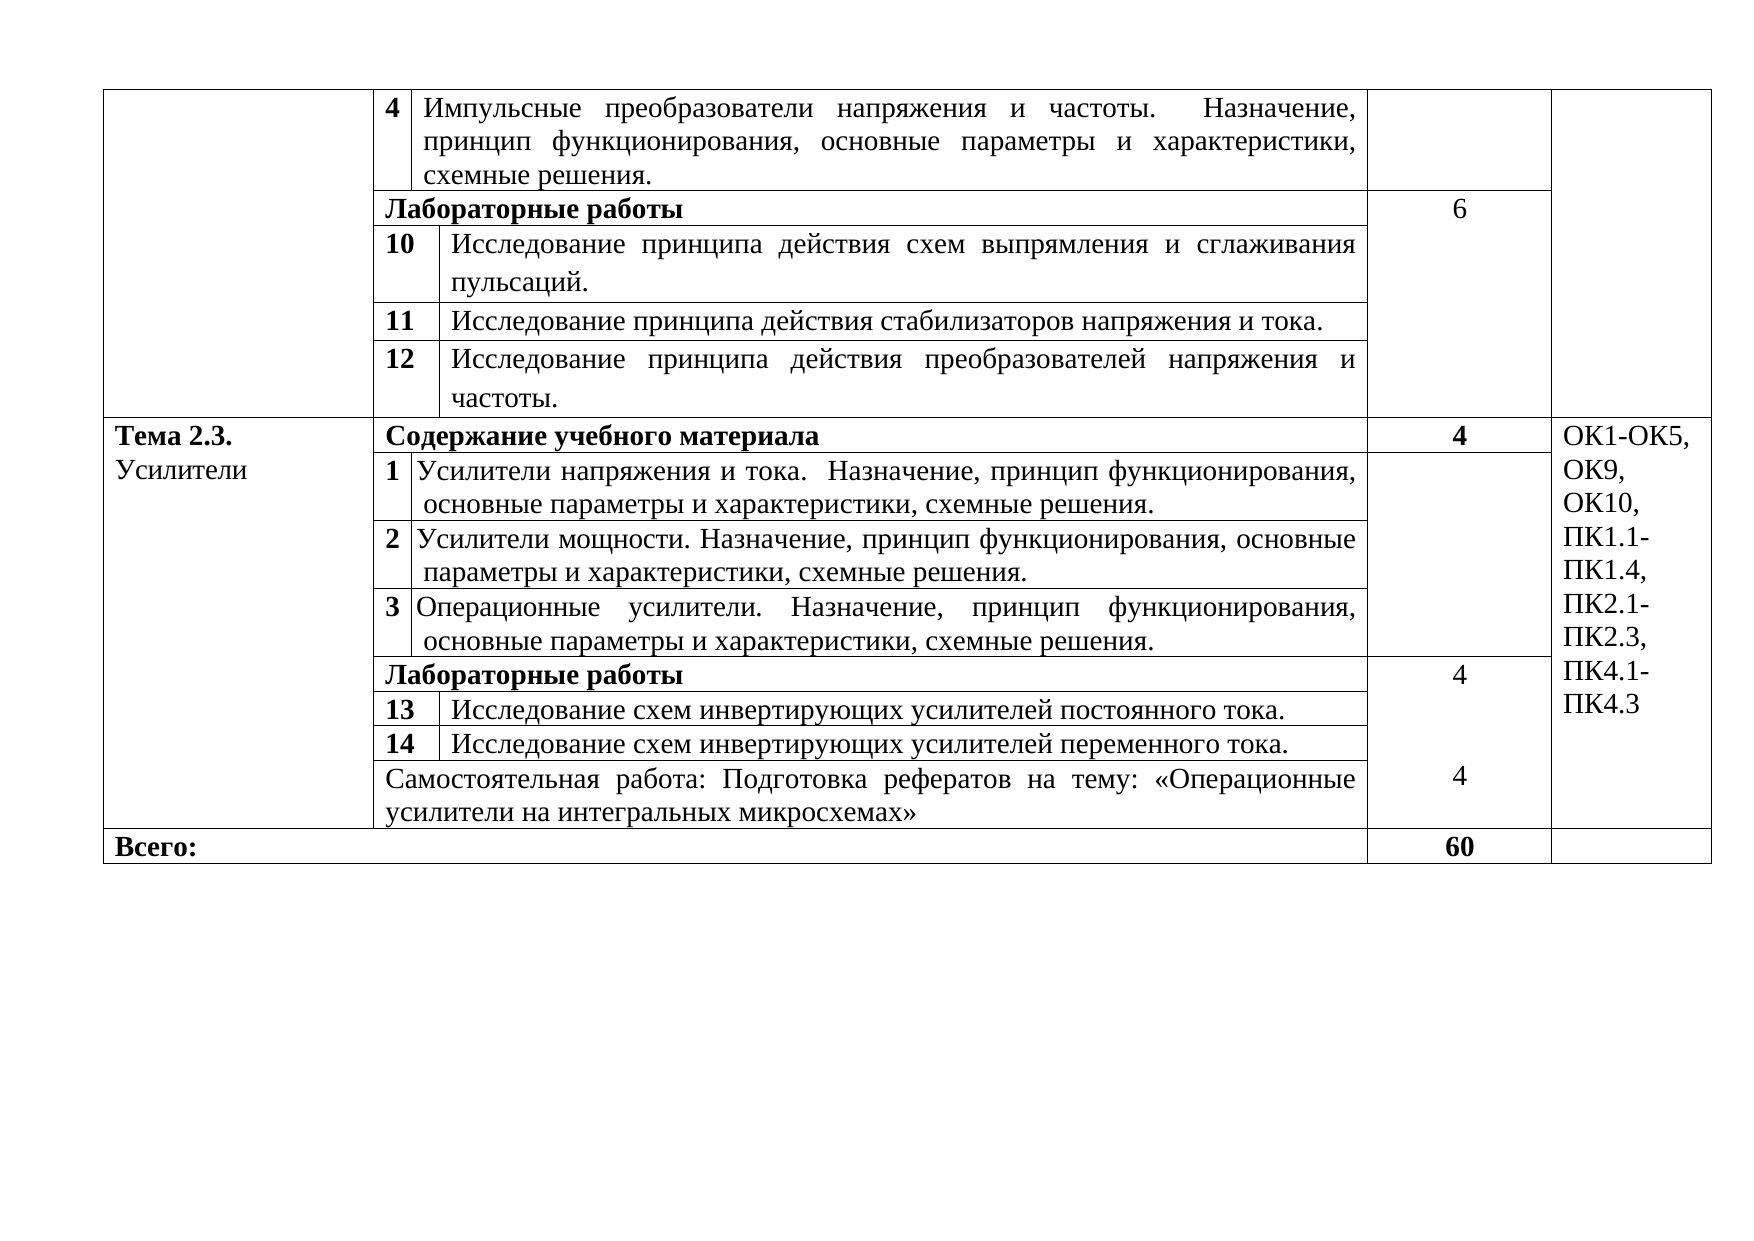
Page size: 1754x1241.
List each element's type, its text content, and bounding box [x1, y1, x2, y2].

table_cell 10 [374, 226, 439, 302]
table_cell 4 4 [1368, 657, 1551, 828]
table_cell Импульсные преобразователи напряжения и частоты. Назначение, принцип функционирования, основные параметры и характеристики, схемные решения. [412, 90, 1367, 190]
table_cell 3 [374, 589, 411, 656]
table_cell [1368, 453, 1551, 656]
table_cell Исследование схем инвертирующих усилителей переменного тока. [440, 726, 1367, 760]
table_cell [1552, 829, 1711, 863]
table_cell Содержание учебного материала [374, 418, 1367, 452]
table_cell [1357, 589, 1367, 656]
table_cell Всего: [104, 829, 1367, 863]
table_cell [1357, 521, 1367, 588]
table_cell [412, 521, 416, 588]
table_cell Исследование принципа действия схем выпрямления и сглаживания пульсаций. [440, 226, 1367, 302]
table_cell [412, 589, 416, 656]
table_cell Тема 2.3. Усилители [104, 418, 373, 828]
table_cell 6 [1368, 191, 1551, 417]
table_cell Исследование принципа действия преобразователей напряжения и частоты. [440, 341, 1367, 417]
table_cell Самостоятельная работа: Подготовка рефератов на тему: «Операционные усилители на интегральных микросхемах» [374, 761, 1367, 828]
table_cell Исследование принципа действия стабилизаторов напряжения и тока. [440, 303, 1367, 340]
table_cell 2 [374, 521, 411, 588]
table_cell Лабораторные работы [374, 657, 1367, 691]
table_cell 12 [374, 341, 439, 417]
table_cell 1 [374, 453, 411, 520]
table_cell 14 [374, 726, 439, 760]
table_cell 4 [1368, 418, 1551, 452]
table_cell Лабораторные работы [374, 191, 1367, 225]
table_cell 13 [374, 692, 439, 725]
table_cell Исследование схем инвертирующих усилителей постоянного тока. [440, 692, 1367, 725]
table_cell 60 [1368, 829, 1551, 863]
table_cell 11 [374, 303, 439, 340]
table_cell ОК1-ОК5, ОК9, ОК10, ПК1.1-ПК1.4, ПК2.1-ПК2.3, ПК4.1-ПК4.3 [1552, 418, 1711, 828]
table_cell 4 [374, 90, 411, 190]
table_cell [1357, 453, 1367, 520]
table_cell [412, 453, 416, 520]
